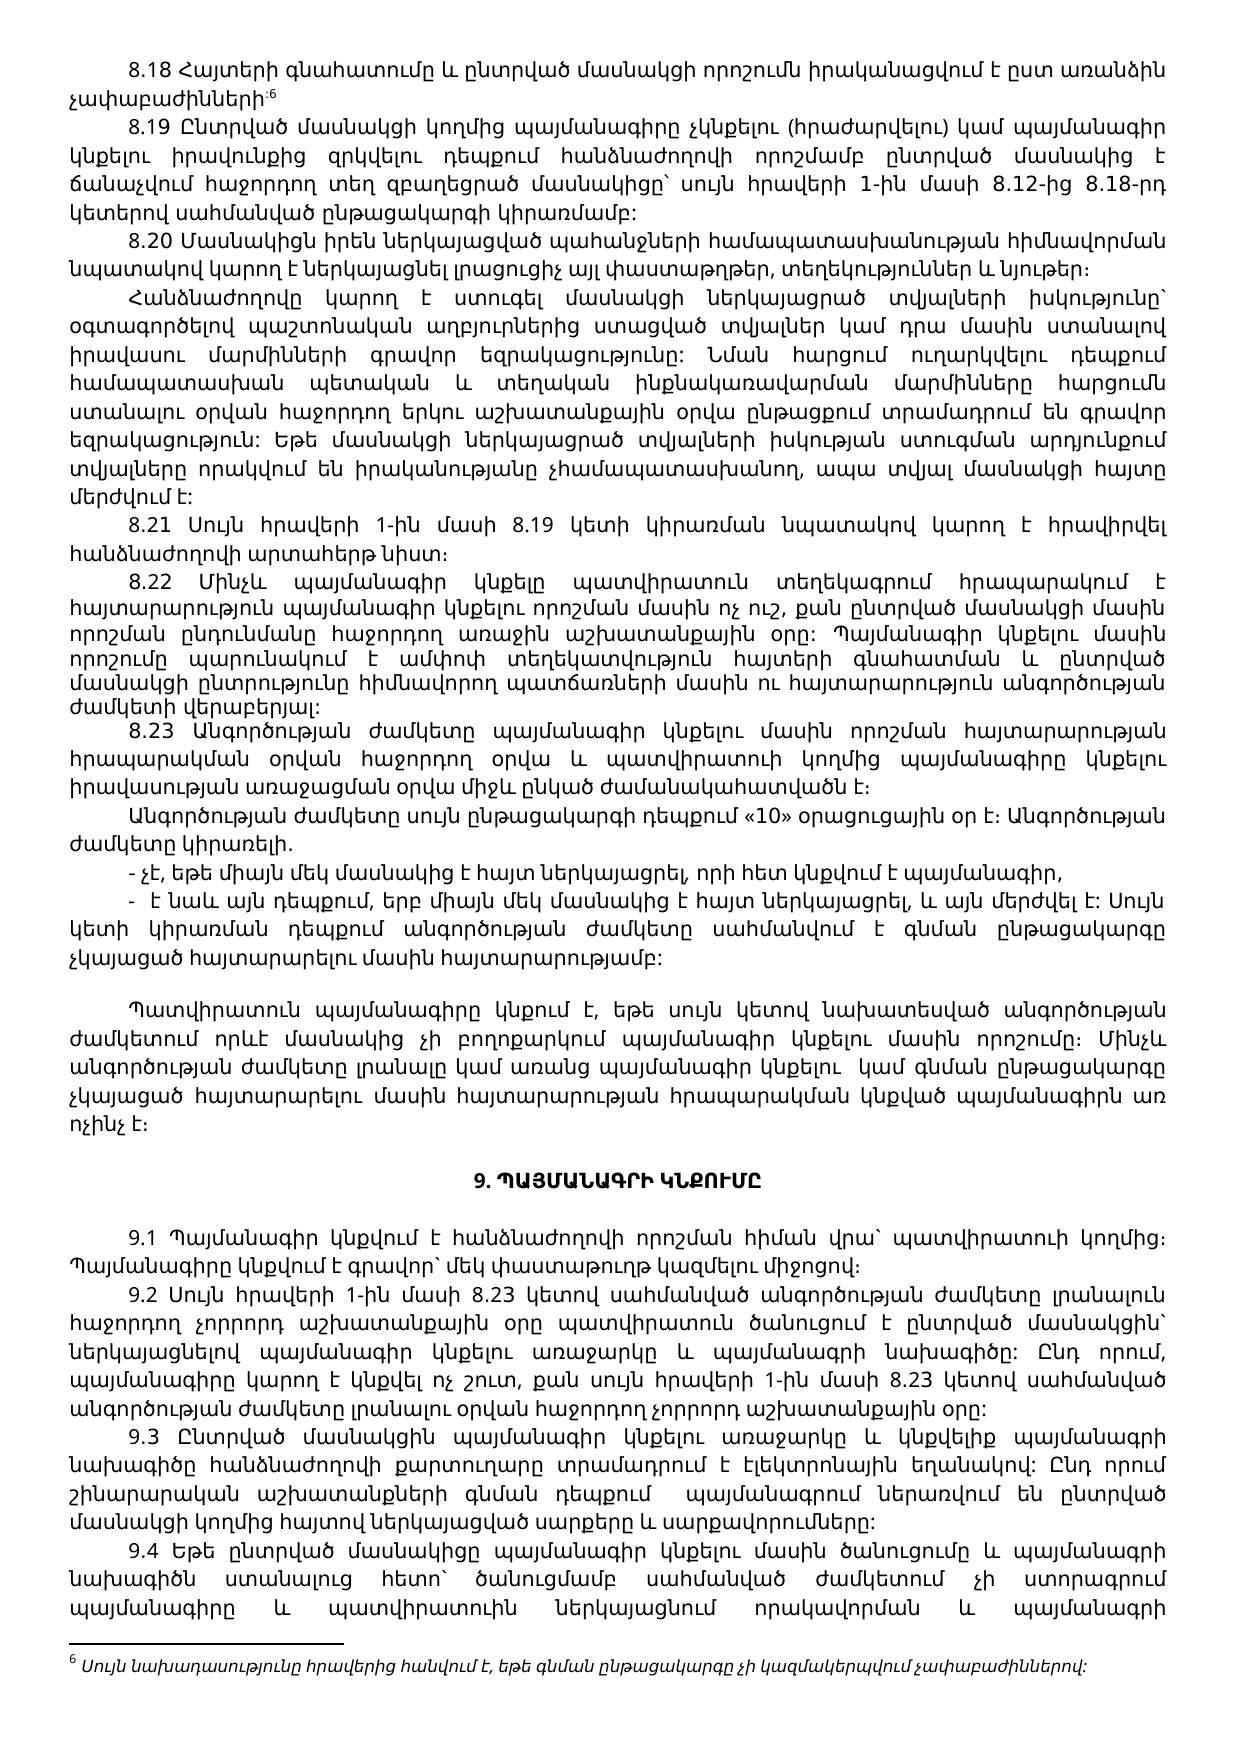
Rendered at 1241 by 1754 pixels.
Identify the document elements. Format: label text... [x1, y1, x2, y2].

text 8.19 Ընտրված մասնակցի կողմից պայմանագիրը չկնքելու (հրաժարվելու) կամ պայմանագիր կնքելու իրավունքից զրկվելու դեպքում հանձնաժողովի որոշմամբ ընտրված մասնակից է ճանաչվում հաջորդող տեղ զբաղեցրած մասնակիցը՝ սույն հրավերի 1-ին մասի 8.12-ից 8.18-րդ կետերով սահմանված ընթացակարգի կիրառմամբ: [69, 112, 1167, 226]
text 8.23 Անգործության ժամկետը պայմանագիր կնքելու մասին որոշման հայտարարության հրապարակման օրվան հաջորդող օրվա և պատվիրատուի կողմից պայմանագիրը կնքելու իրավասության առաջացման օրվա միջև ընկած ժամանակահատվածն է։ [69, 719, 1167, 801]
text 9.1 Պայմանագիր կնքվում է հանձնաժողովի որոշման հիման վրա` պատվիրատուի կողմից։ Պայմանագիրը կնքվում է գրավոր` մեկ փաստաթուղթ կազմելու միջոցով։ [69, 1223, 1167, 1280]
text 9. ՊԱՅՄԱՆԱԳՐԻ ԿՆՔՈՒՄԸ [69, 1166, 1167, 1195]
text 8.22 Մինչև պայմանագիր կնքելը պատվիրատուն տեղեկագրում հրապարակում է հայտարարություն պայմանագիր կնքելու որոշման մասին ոչ ուշ, քան ընտրված մասնակցի մասին որոշման ընդունմանը հաջորդող առաջին աշխատանքային օրը: Պայմանագիր կնքելու մասին որոշումը պարունակում է ամփոփ տեղեկատվություն հայտերի գնահատման և ընտրված մասնակցի ընտրությունը հիմնավորող պատճառների մասին ու հայտարարություն անգործության ժամկետի վերաբերյալ: [69, 567, 1167, 719]
text 8.20 Մասնակիցն իրեն ներկայացված պահանջների համապատասխանության հիմնավորման նպատակով կարող է ներկայացնել լրացուցիչ այլ փաստաթղթեր, տեղեկություններ և նյութեր։ [69, 226, 1167, 283]
text 9.3 Ընտրված մասնակցին պայմանագիր կնքելու առաջարկը և կնքվելիք պայմանագրի նախագիծը հանձնաժողովի քարտուղարը տրամադրում է էլեկտրոնային եղանակով: Ընդ որում շինարարական աշխատանքների գնման դեպքում պայմանագրում ներառվում են ընտրված մասնակցի կողմից հայտով ներկայացված սարքերը և սարքավորումները: [69, 1422, 1167, 1536]
text Պատվիրատուն պայմանագիրը կնքում է, եթե սույն կետով նախատեսված անգործության ժամկետում որևէ մասնակից չի բողոքարկում պայմանագիր կնքելու մասին որոշումը։ Մինչև անգործության ժամկետը լրանալը կամ առանց պայմանագիր կնքելու կամ գնման ընթացակարգը չկայացած հայտարարելու մասին հայտարարության հրապարակման կնքված պայմանագիրն առ ոչինչ է։ [69, 996, 1167, 1138]
text - է նաև այն դեպքում, երբ միայն մեկ մասնակից է հայտ ներկայացրել, և այն մերժվել է: Սույն կետի կիրառման դեպքում անգործության ժամկետը սահմանվում է գնման ընթացակարգը չկայացած հայտարարելու մասին հայտարարությամբ: [69, 886, 1167, 971]
text Հանձնաժողովը կարող է ստուգել մասնակցի ներկայացրած տվյալների իսկությունը` օգտագործելով պաշտոնական աղբյուրներից ստացված տվյալներ կամ դրա մասին ստանալով իրավասու մարմինների գրավոր եզրակացությունը: Նման հարցում ուղարկվելու դեպքում համապատասխան պետական և տեղական ինքնակառավարման մարմինները հարցումն ստանալու օրվան հաջորդող երկու աշխատանքային օրվա ընթացքում տրամադրում են գրավոր եզրակացություն: Եթե մասնակցի ներկայացրած տվյալների իսկության ստուգման արդյունքում տվյալները որակվում են իրականությանը չհամապատասխանող, ապա տվյալ մասնակցի հայտը մերժվում է: [69, 283, 1167, 511]
text 9.2 Սույն հրավերի 1-ին մասի 8.23 կետով սահմանված անգործության ժամկետը լրանալուն հաջորդող չորրորդ աշխատանքային օրը պատվիրատուն ծանուցում է ընտրված մասնակցին` ներկայացնելով պայմանագիր կնքելու առաջարկը և պայմանագրի նախագիծը: Ընդ որում, պայմանագիրը կարող է կնքվել ոչ շուտ, քան սույն հրավերի 1-ին մասի 8.23 կետով սահմանված անգործության ժամկետը լրանալու օրվան հաջորդող չորրորդ աշխատանքային օրը: [69, 1280, 1167, 1422]
text 8.18 Հայտերի գնահատումը և ընտրված մասնակցի որոշումն իրականացվում է ըստ առանձին չափաբաժինների: [69, 56, 1167, 112]
text - չէ, եթե միայն մեկ մասնակից է հայտ ներկայացրել, որի հետ կնքվում է պայմանագիր, [69, 858, 1167, 886]
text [69, 1536, 1167, 1621]
text 8.21 Սույն հրավերի 1-ին մասի 8.19 կետի կիրառման նպատակով կարող է հրավիրվել հանձնաժողովի արտահերթ նիստ։ [69, 511, 1167, 567]
text Անգործության ժամկետը սույն ընթացակարգի դեպքում «10» օրացուցային օր է։ Անգործության ժամկետը կիրառելի. [69, 801, 1167, 858]
